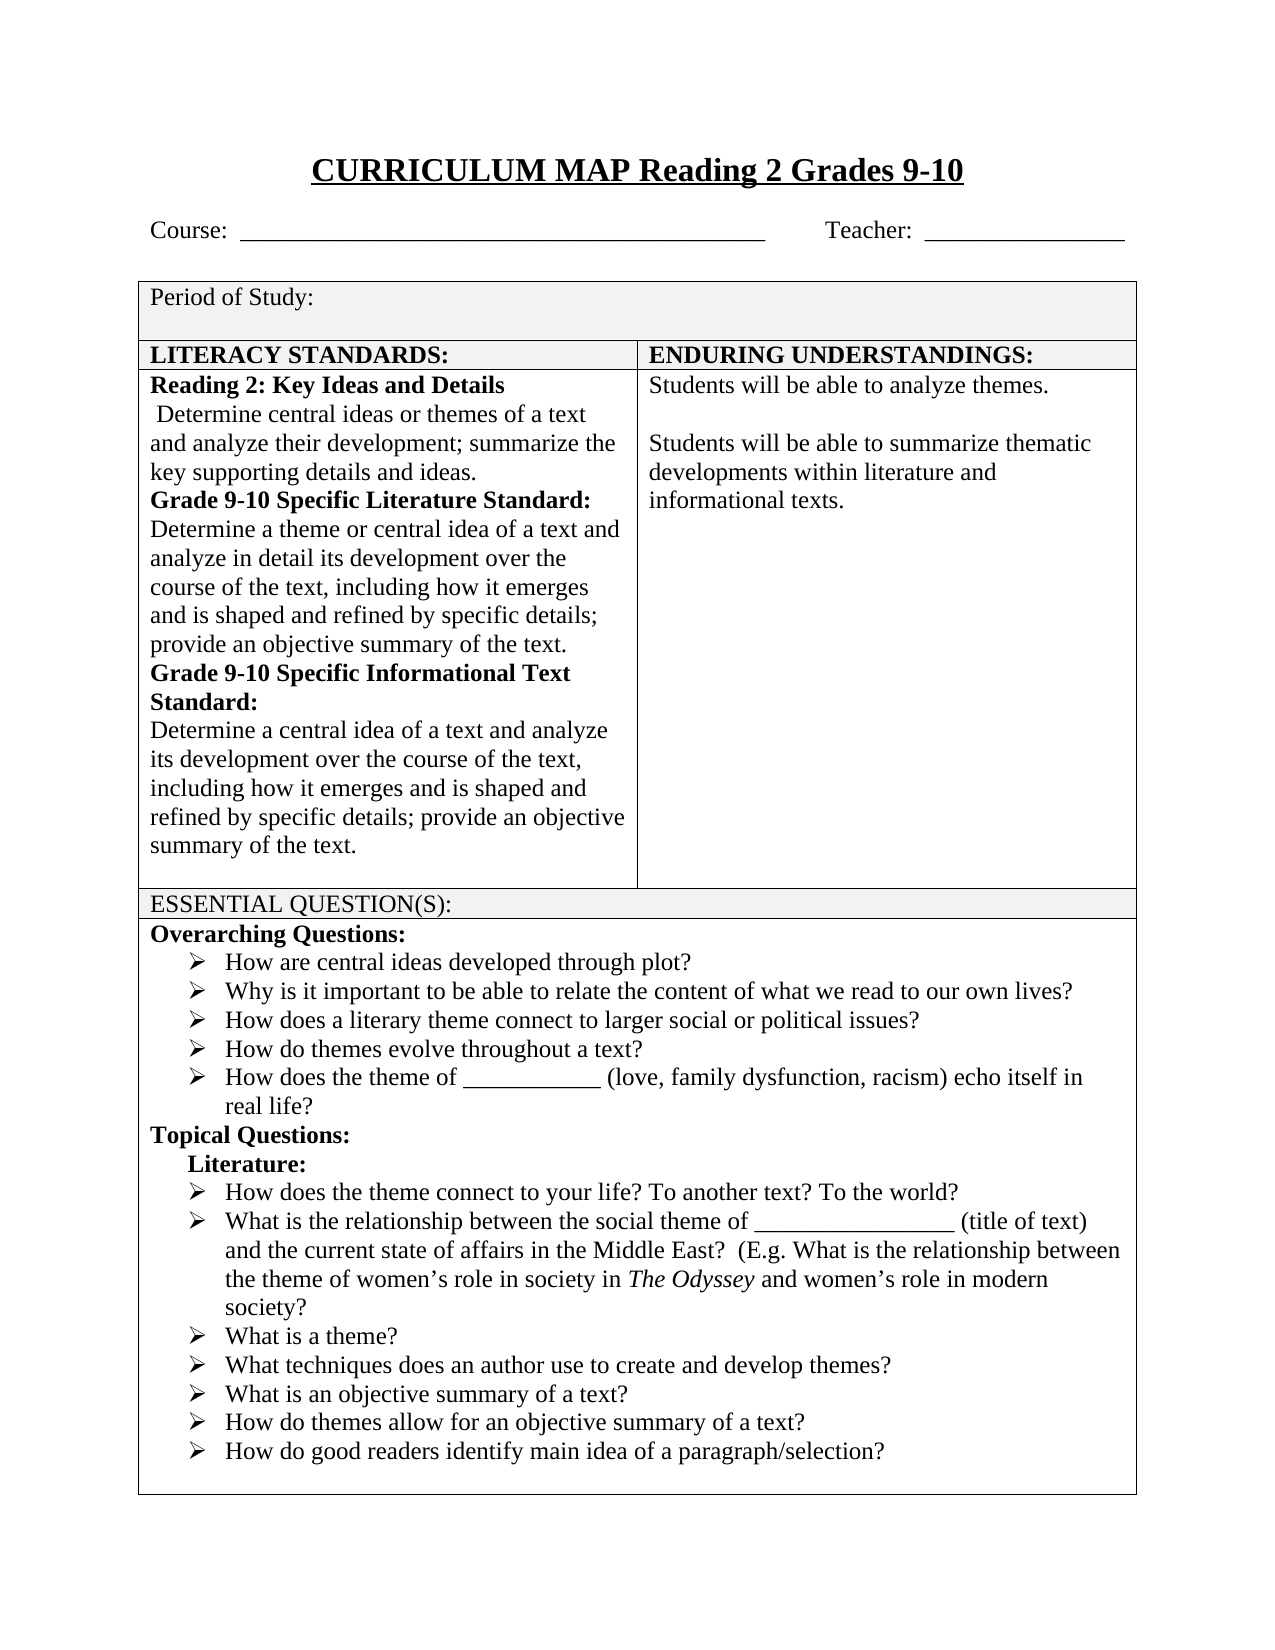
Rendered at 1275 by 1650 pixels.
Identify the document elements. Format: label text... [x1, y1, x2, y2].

table_cell LITERACY STANDARDS: [139, 341, 637, 369]
table_cell ENDURING UNDERSTANDINGS: [638, 341, 1136, 369]
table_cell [139, 919, 1136, 1494]
text Course: __________________________________________ Teacher: ________________ [150, 215, 1125, 244]
table_cell Students will be able to analyze themes. Students will be able to summarize thematic developments within literature and informational texts. [638, 370, 1136, 888]
table_cell Reading 2: Key Ideas and Details Determine central ideas or themes of a text and analyze their development; summarize the key supporting details and ideas. Grade 9-10 Specific Literature Standard: Determine a theme or central idea of a text and analyze in detail its development over the course of the text, including how it emerges and is shaped and refined by specific details; provide an objective summary of the text. Grade 9-10 Specific Informational Text Standard: Determine a central idea of a text and analyze its development over the course of the text, including how it emerges and is shaped and refined by specific details; provide an objective summary of the text. [139, 370, 637, 888]
text CURRICULUM MAP Reading 2 Grades 9-10 [150, 150, 1125, 188]
table_cell ESSENTIAL QUESTION(S): [139, 889, 1136, 918]
table_header Period of Study: [139, 282, 1136, 339]
